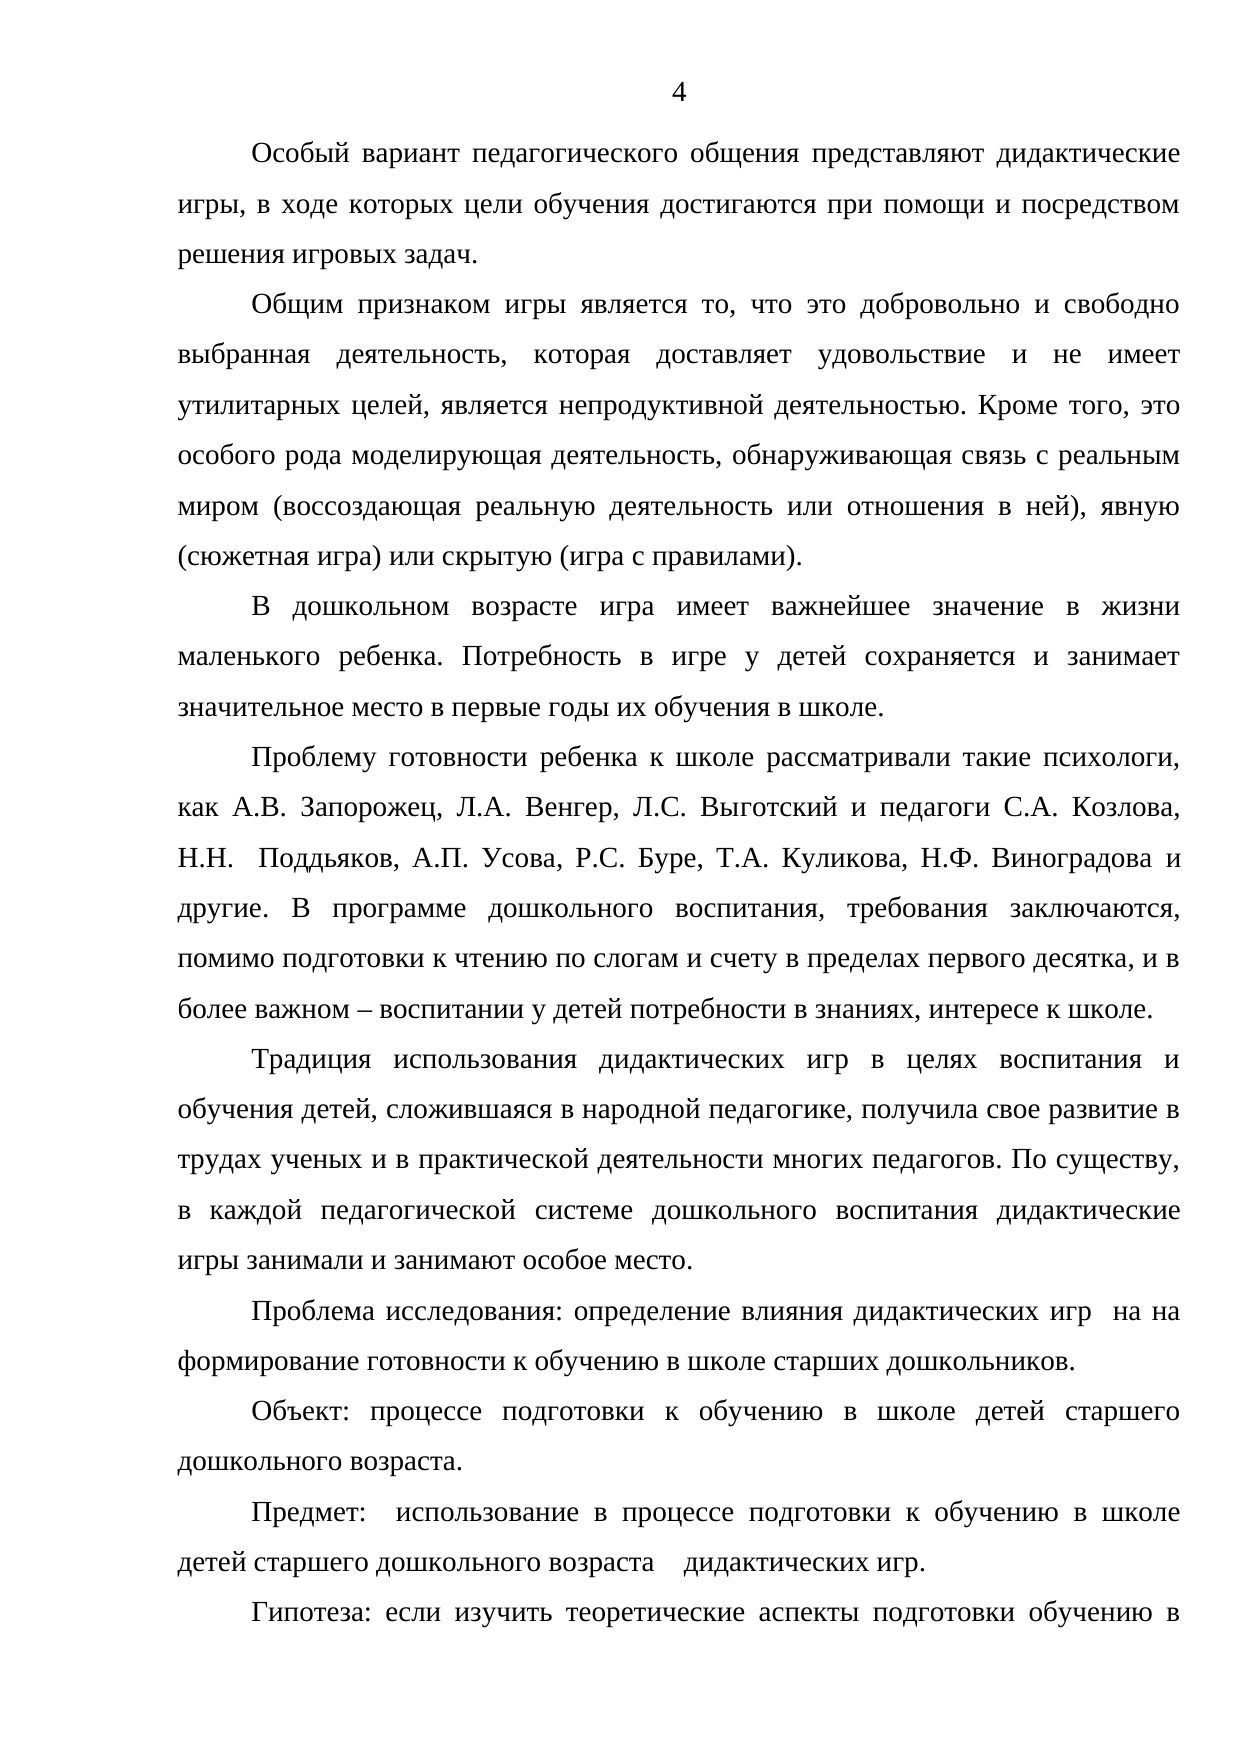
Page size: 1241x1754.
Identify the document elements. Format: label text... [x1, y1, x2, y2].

text Проблема исследования: определение влияния дидактических игр на на формирование готовности к обучению в школе старших дошкольников. [177, 1293, 1181, 1376]
text Особый вариант педагогического общения представляют дидактические игры, в ходе которых цели обучения достигаются при помощи и посредством решения игровых задач. [177, 135, 1181, 269]
text Предмет: использование в процессе подготовки к обучению в школе детей старшего дошкольного возраста дидактических игр. [177, 1494, 1181, 1578]
text Объект: процессе подготовки к обучению в школе детей старшего дошкольного возраста. [177, 1393, 1181, 1477]
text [177, 1594, 1181, 1628]
text В дошкольном возрасте игра имеет важнейшее значение в жизни маленького ребенка. Потребность в игре у детей сохраняется и занимает значительное место в первые годы их обучения в школе. [177, 588, 1181, 722]
text Традиция использования дидактических игр в целях воспитания и обучения детей, сложившаяся в народной педагогике, получила свое развитие в трудах ученых и в практической деятельности многих педагогов. По существу, в каждой педагогической системе дошкольного воспитания дидактические игры занимали и занимают особое место. [177, 1041, 1181, 1276]
text Общим признаком игры является то, что это добровольно и свободно выбранная деятельность, которая доставляет удовольствие и не имеет утилитарных целей, является непродуктивной деятельностью. Кроме того, это особого рода моделирующая деятельность, обнаруживающая связь с реальным миром (воссоздающая реальную деятельность или отношения в ней), явную (сюжетная игра) или скрытую (игра с правилами). [177, 286, 1181, 571]
text Проблему готовности ребенка к школе рассматривали такие психологи, как А.В. Запорожец, Л.А. Венгер, Л.С. Выготский и педагоги С.А. Козлова, Н.Н. Поддьяков, А.П. Усова, Р.С. Буре, Т.А. Куликова, Н.Ф. Виноградова и другие. В программе дошкольного воспитания, требования заключаются, помимо подготовки к чтению по слогам и счету в пределах первого десятка, и в более важном – воспитании у детей потребности в знаниях, интересе к школе. [177, 739, 1181, 1024]
